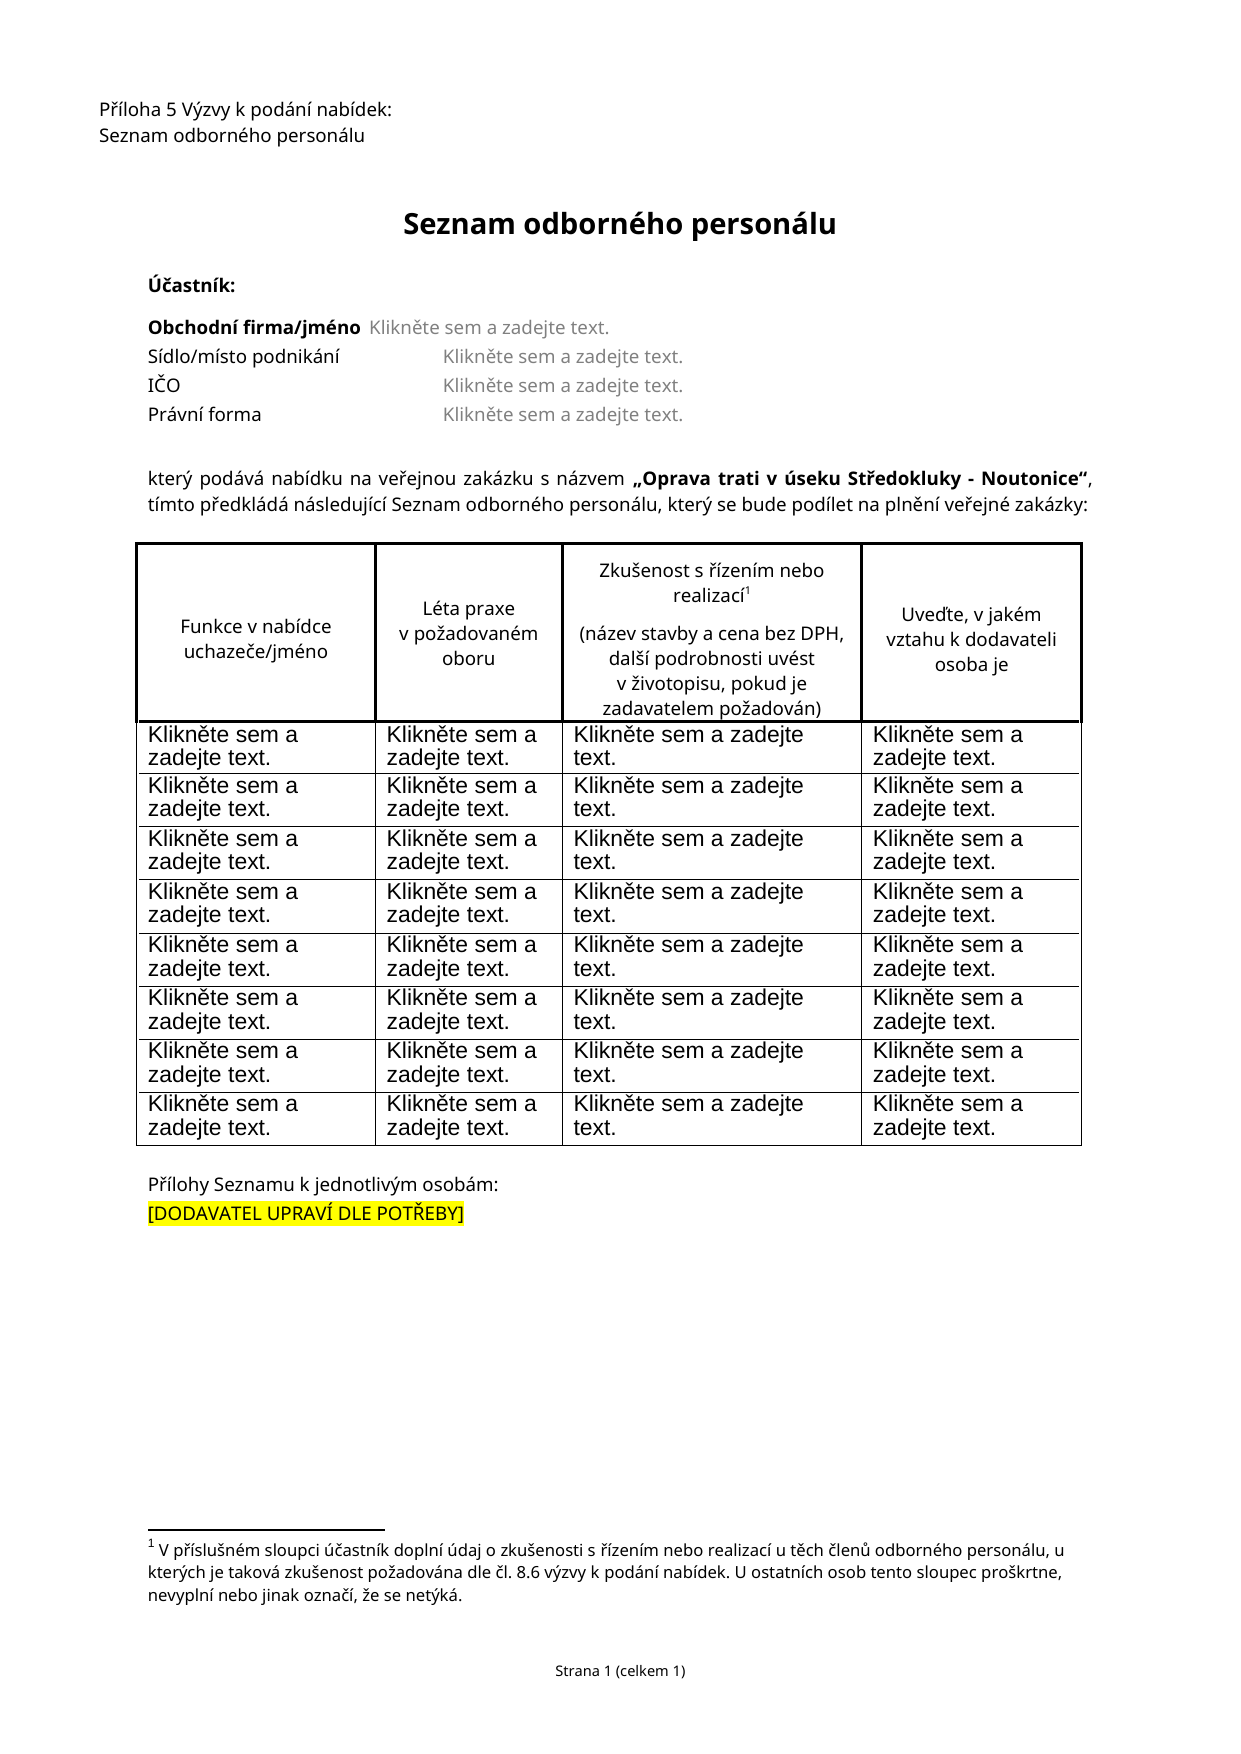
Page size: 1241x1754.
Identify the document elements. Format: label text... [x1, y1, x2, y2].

title Seznam odborného personálu [148, 203, 1093, 243]
text Sídlo/místo podnikání [148, 340, 1093, 369]
text Právní forma [148, 398, 1093, 427]
text IČO [148, 369, 1093, 398]
text Přílohy Seznamu k jednotlivým osobám: [148, 1172, 1093, 1197]
text Obchodní firma/jméno [148, 311, 1093, 340]
table_header Léta praxe v požadovaném oboru [377, 545, 561, 720]
table_header Funkce v nabídce uchazeče/jméno [138, 545, 374, 720]
text [DODAVATEL UPRAVÍ DLE POTŘEBY] [148, 1197, 1092, 1226]
table_header Uveďte, v jakém vztahu k dodavateli osoba je [863, 545, 1080, 720]
text který podává nabídku na veřejnou zakázku s názvem „Oprava trati v úseku Středokluky - Noutonice“, tímto předkládá následující Seznam odborného personálu, který se bude podílet na plnění veřejné zakázky: [148, 465, 1093, 516]
text Účastník: [148, 268, 1093, 299]
table_header Zkušenost s řízením nebo realizací (název stavby a cena bez DPH, další podrobnosti uvést v životopisu, pokud je zadavatelem požadován) [564, 545, 860, 720]
